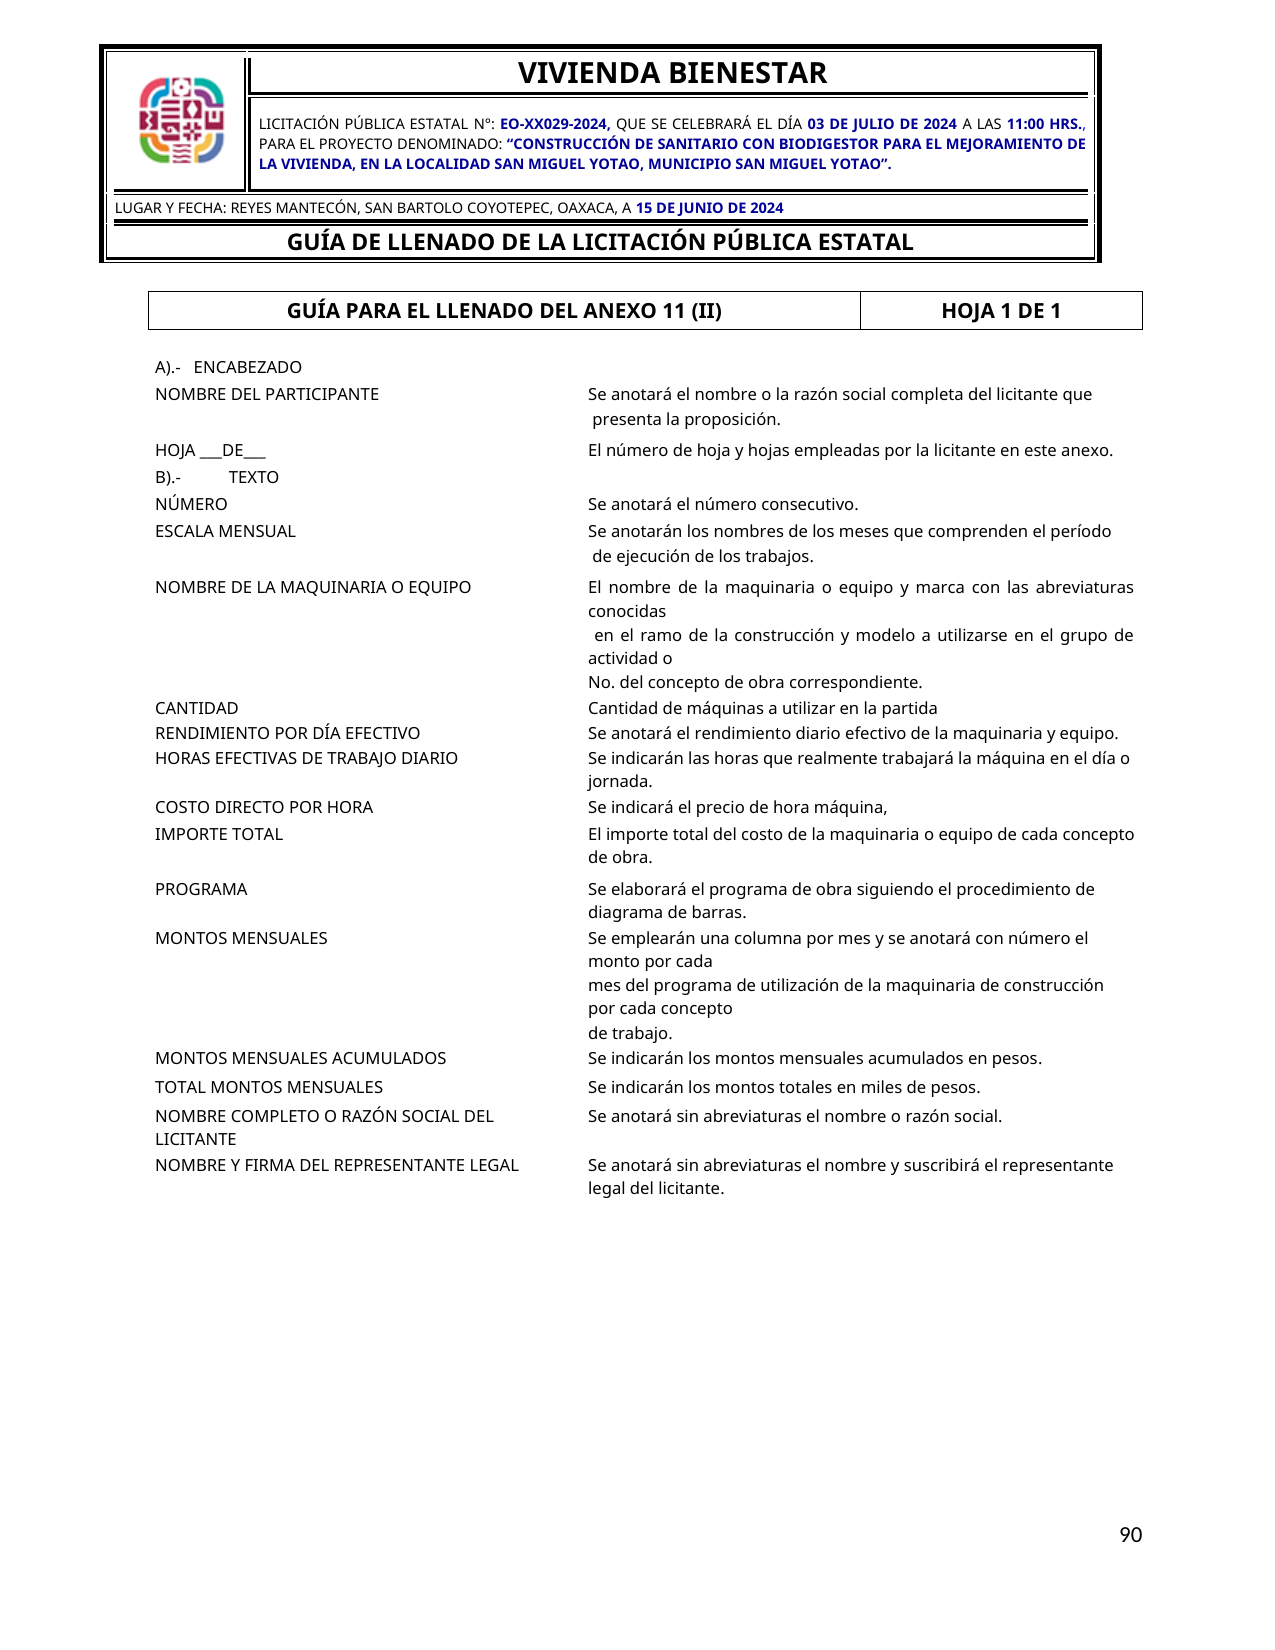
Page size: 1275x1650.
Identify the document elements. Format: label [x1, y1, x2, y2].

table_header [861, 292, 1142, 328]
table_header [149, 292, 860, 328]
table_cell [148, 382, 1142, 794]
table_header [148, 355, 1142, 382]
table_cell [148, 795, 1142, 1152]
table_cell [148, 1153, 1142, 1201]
picture [128, 70, 235, 169]
